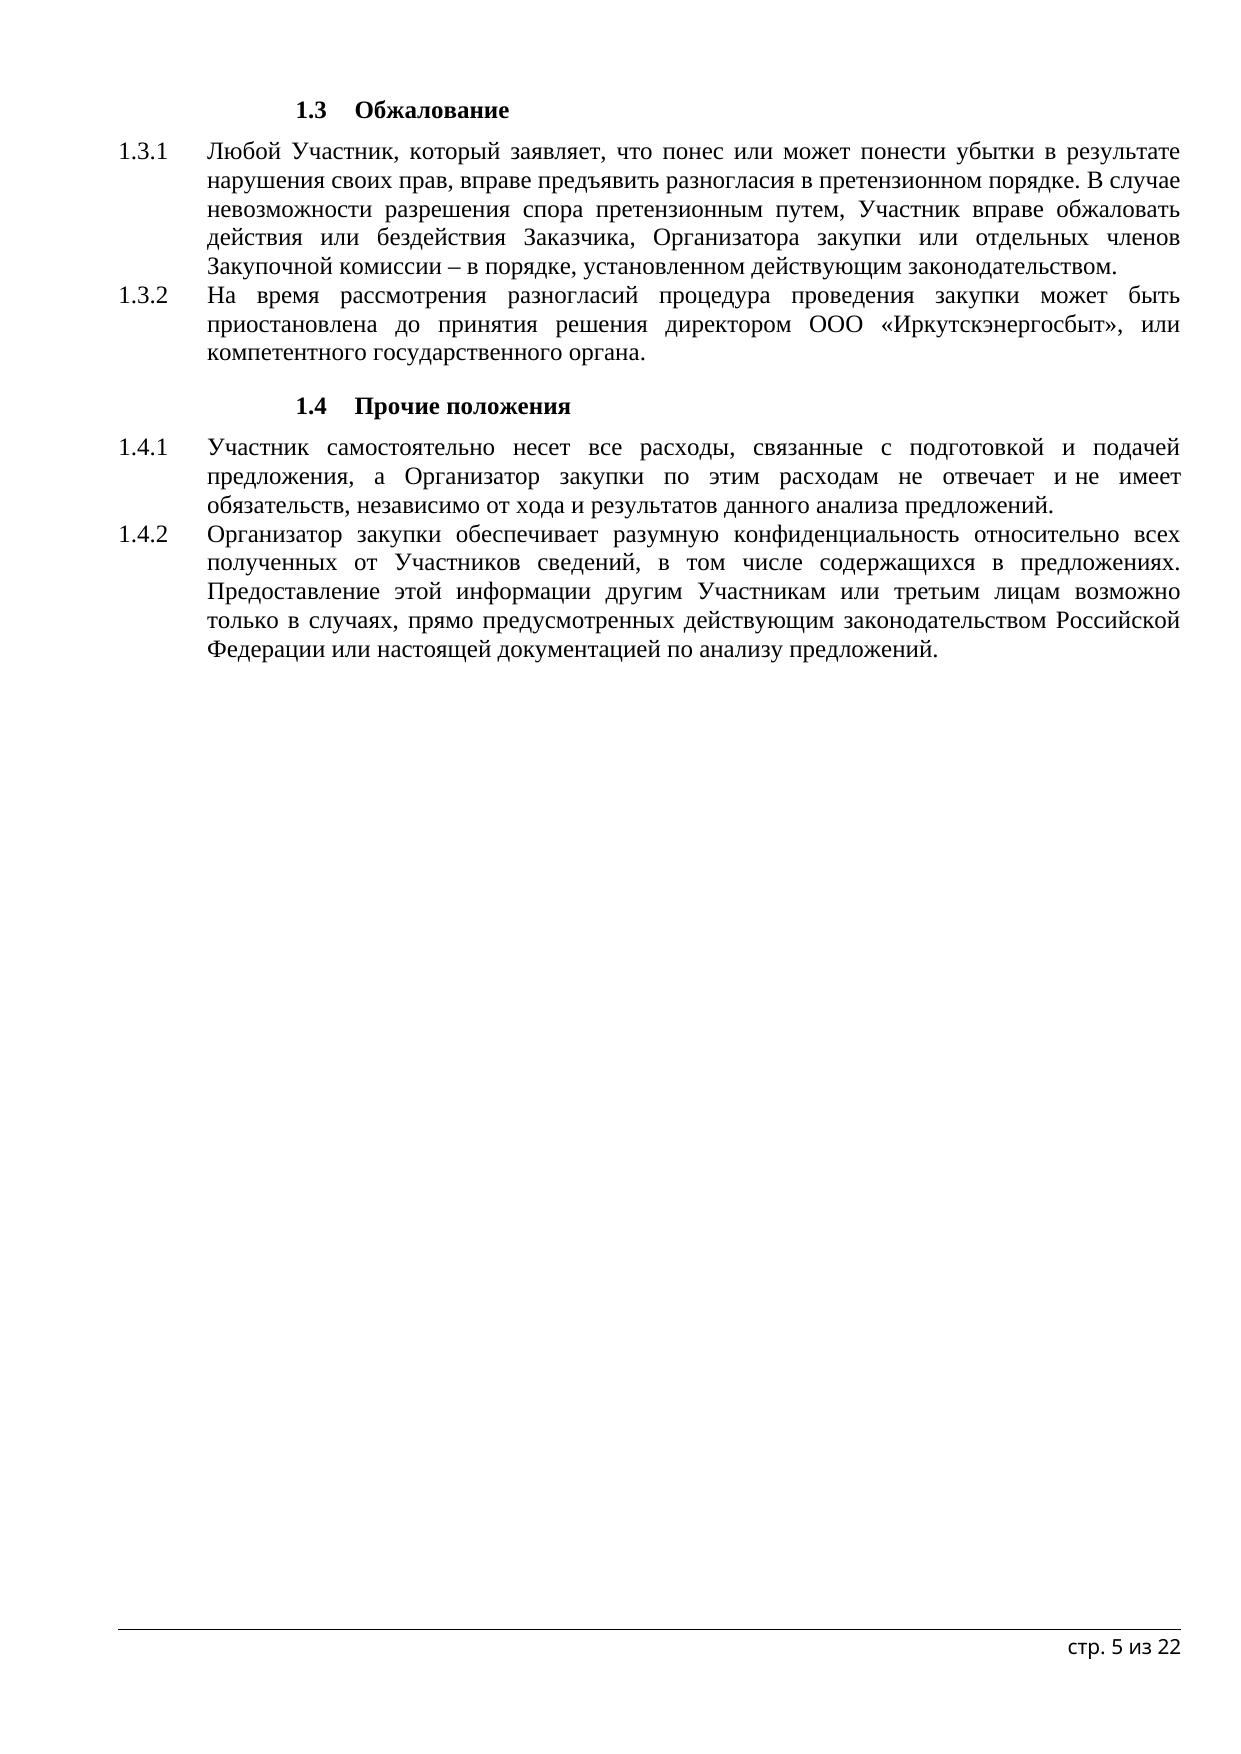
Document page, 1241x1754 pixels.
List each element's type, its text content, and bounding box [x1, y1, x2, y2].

text На время рассмотрения разногласий процедура проведения закупки может быть приостановлена до принятия решения директором ООО «Иркутскэнергосбыт», или компетентного государственного органа. [118, 280, 1181, 366]
subtitle Прочие положения [236, 391, 1181, 420]
subtitle Обжалование [236, 95, 1181, 124]
text Участник самостоятельно несет все расходы, связанные с подготовкой и подачей предложения, а Организатор закупки по этим расходам не отвечает и не имеет обязательств, независимо от хода и результатов данного анализа предложений. [118, 432, 1181, 519]
text Организатор закупки обеспечивает разумную конфиденциальность относительно всех полученных от Участников сведений, в том числе содержащихся в предложениях. Предоставление этой информации другим Участникам или третьим лицам возможно только в случаях, прямо предусмотренных действующим законодательством Российской Федерации или настоящей документацией по анализу предложений. [118, 519, 1181, 662]
text Любой Участник, который заявляет, что понес или может понести убытки в результате нарушения своих прав, вправе предъявить разногласия в претензионном порядке. В случае невозможности разрешения спора претензионным путем, Участник вправе обжаловать действия или бездействия Заказчика, Организатора закупки или отдельных членов Закупочной комиссии – в порядке, установленном действующим законодательством. [118, 136, 1181, 280]
